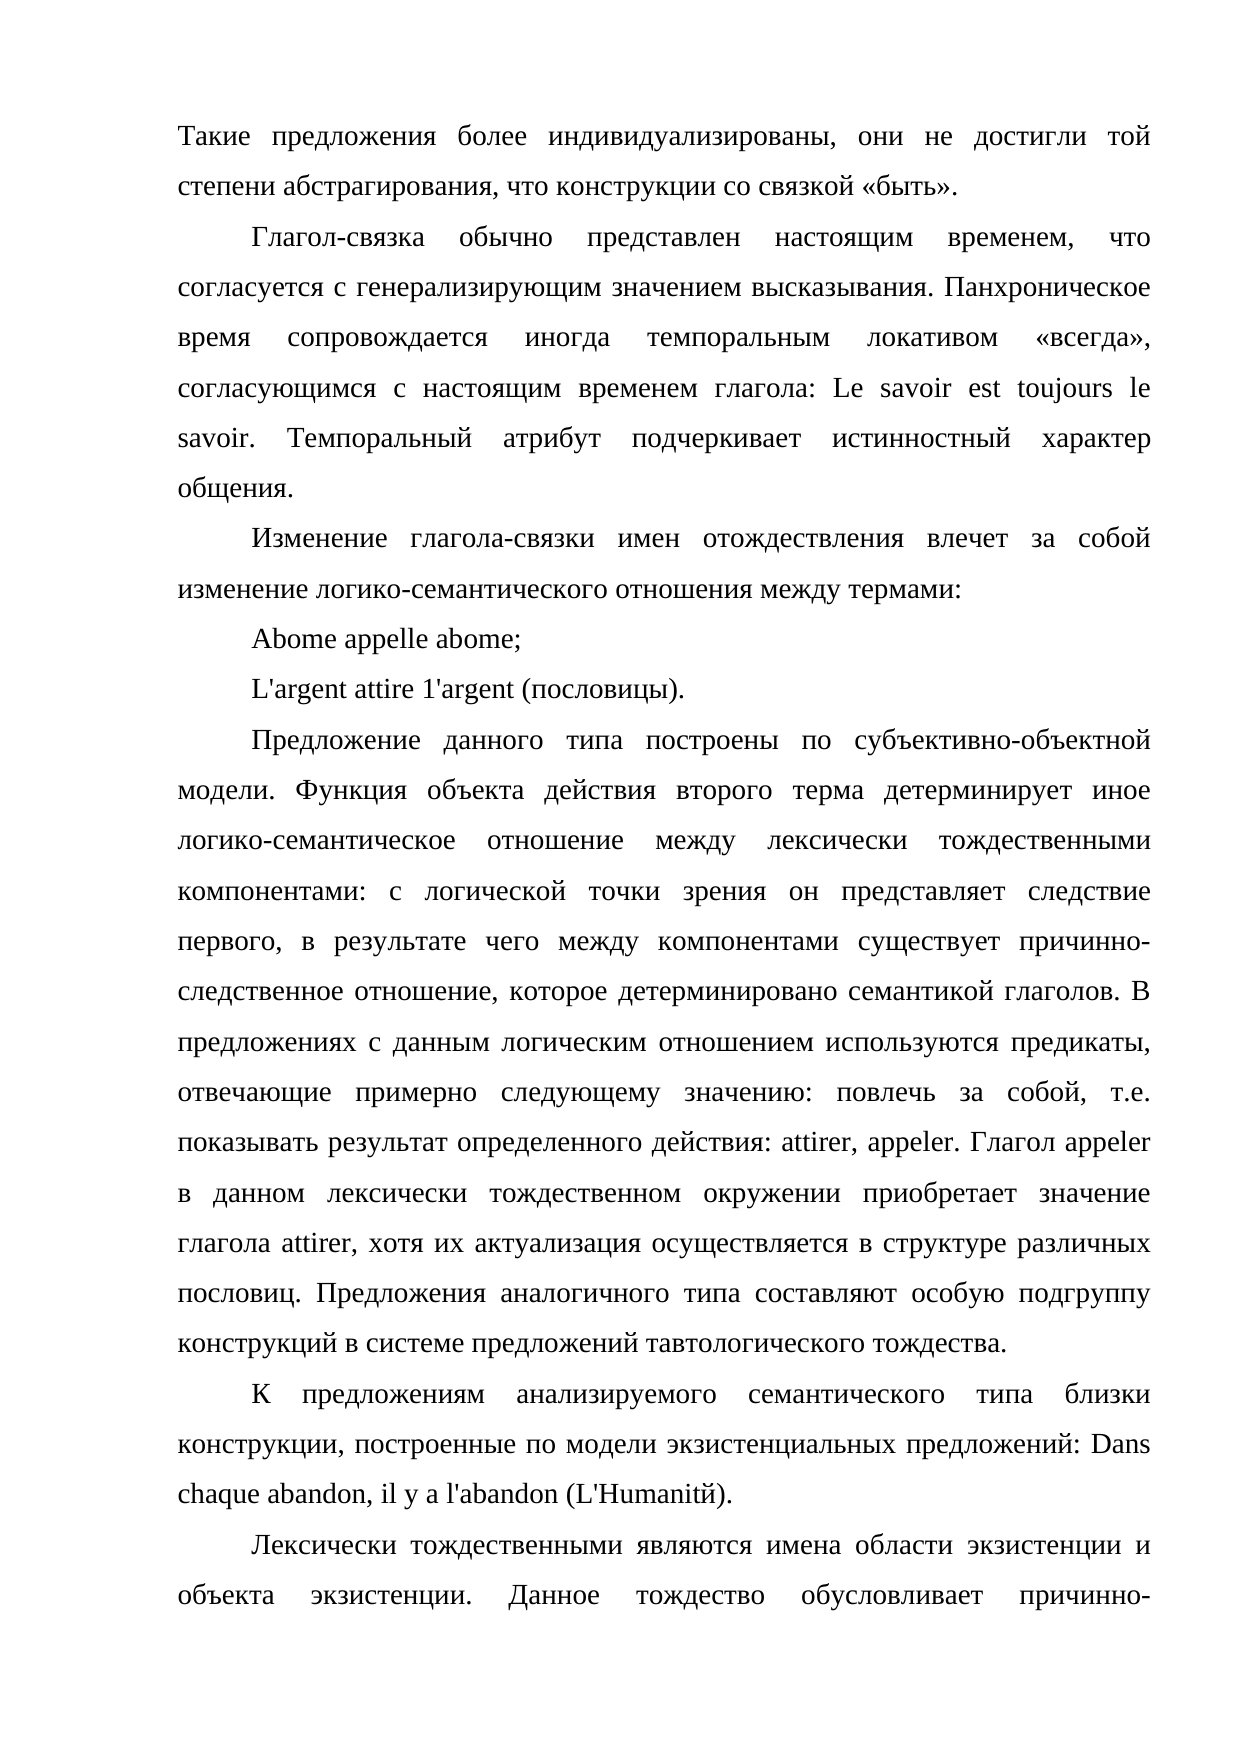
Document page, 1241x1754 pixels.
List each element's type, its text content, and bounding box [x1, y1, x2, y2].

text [177, 1527, 1152, 1611]
text Предложение данного типа построены по субъективно-объектной модели. Функция объекта действия второго терма детерминирует иное логико-семантическое отношение между лексически тождественными компонентами: с логической точки зрения он представляет следствие первого, в результате чего между компонентами существует причинно-следственное отношение, которое детерминировано семантикой глаголов. В предложениях с данным логическим отношением используются предикаты, отвечающие примерно следующему значению: повлечь за собой, т.е. показывать результат определенного действия: attirer, appeler. Глагол appeler в данном лексически тождественном окружении приобретает значение глагола attirer, хотя их актуализация осуществляется в структуре различных пословиц. Предложения аналогичного типа составляют особую подгруппу конструкций в системе предложений тавтологического тождества. [177, 722, 1152, 1359]
text К предложениям анализируемого семантического типа близки конструкции, построенные по модели экзистенциальных предложений: Dans chaque abandon, il у a l'abandon (L'Humanitй). [177, 1376, 1152, 1510]
text Abоme appelle abоme; [177, 621, 1152, 655]
text Глагол-связка обычно представлен настоящим временем, что согласуется с генерализирующим значением высказывания. Панхроническое время сопровождается иногда темпоральным локативом «всегда», согласующимся с настоящим временем глагола: Le savoir est toujours le savoir. Темпоральный атрибут подчеркивает истинностный характер общения. [177, 219, 1152, 504]
text Изменение глагола-связки имен отождествления влечет за собой изменение логико-семантического отношения между термами: [177, 521, 1152, 604]
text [177, 118, 1152, 202]
text L'argent attire 1'argent (поcловицы). [177, 672, 1152, 705]
